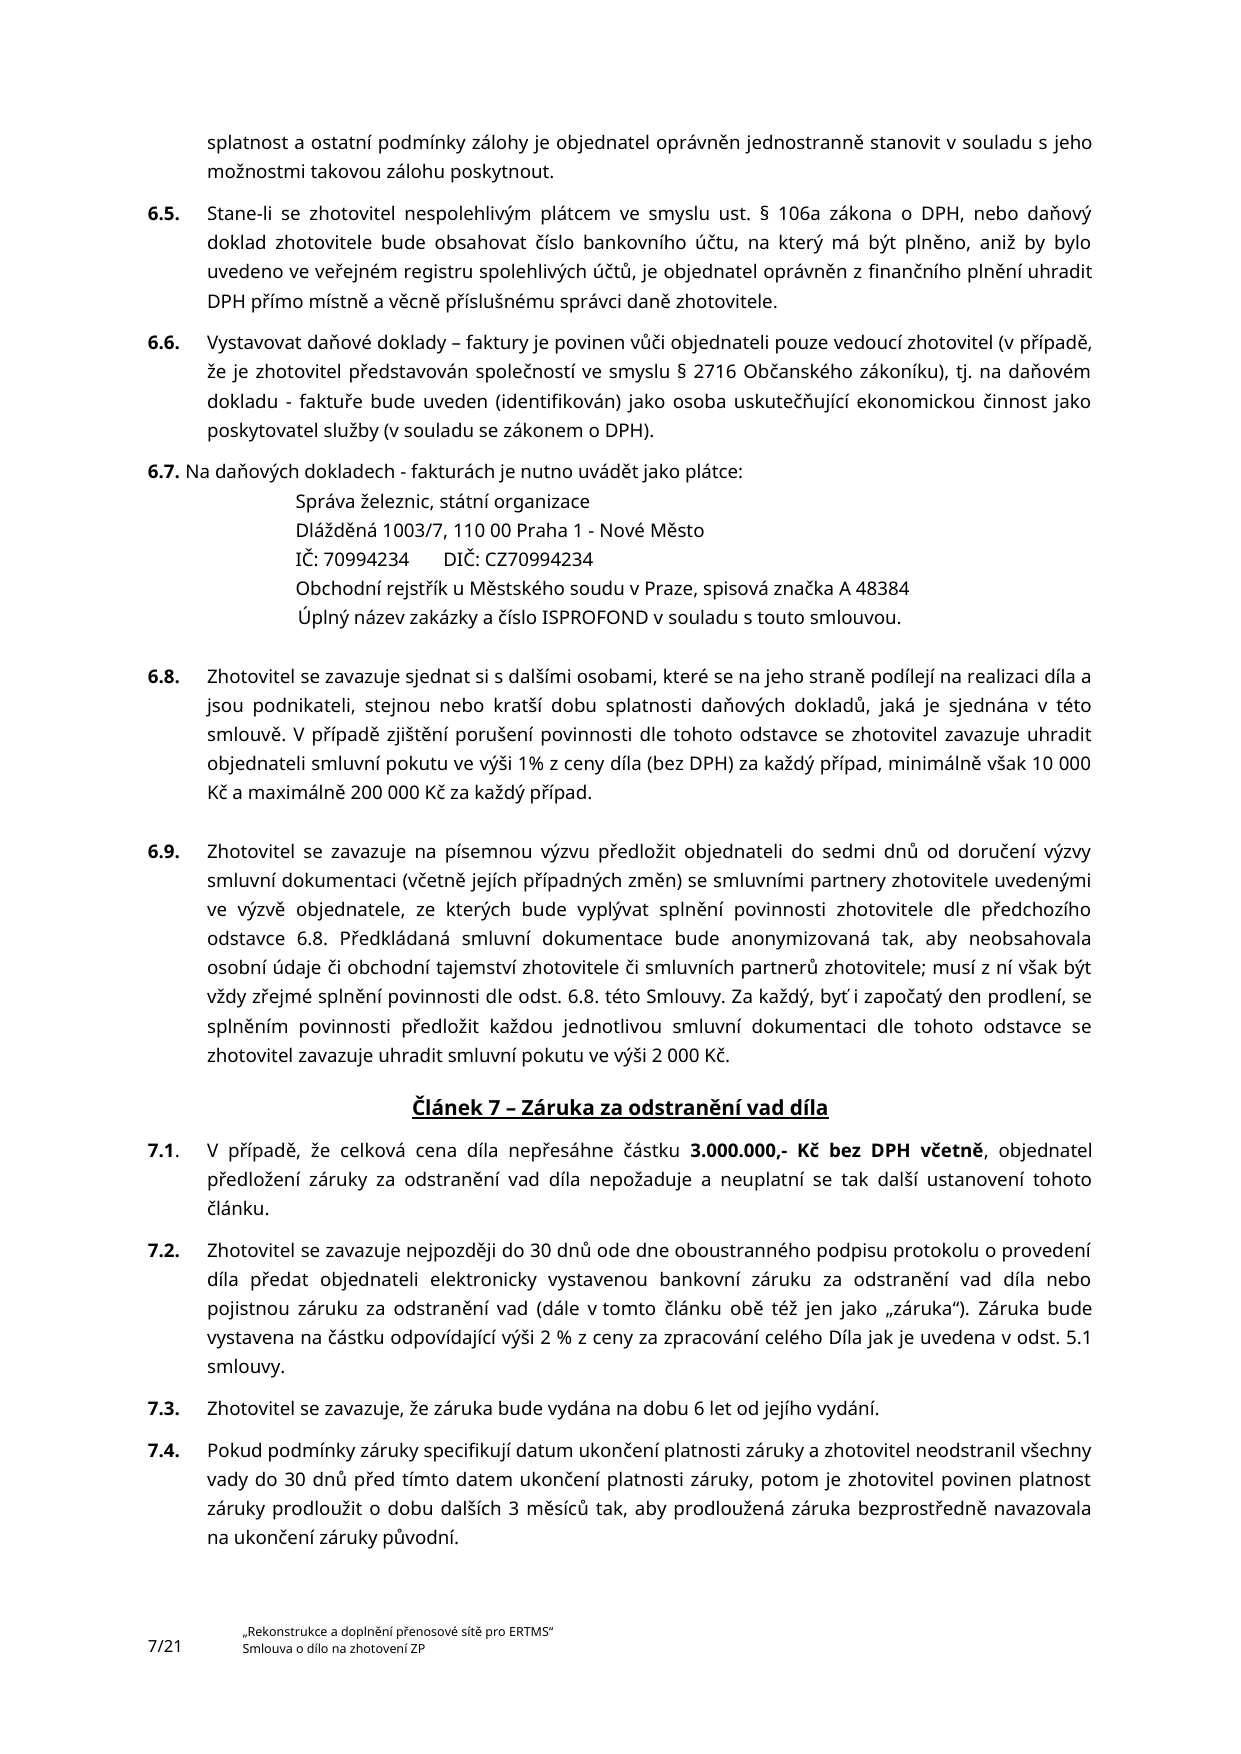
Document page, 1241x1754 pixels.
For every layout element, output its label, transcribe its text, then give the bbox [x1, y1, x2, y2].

subtitle Článek 7 – Záruka za odstranění vad díla [148, 1093, 1092, 1121]
text IČ: 70994234 DIČ: CZ70994234 [148, 543, 1092, 572]
text Dlážděná 1003/7, 110 00 Praha 1 - Nové Město [148, 514, 1092, 543]
text 7.2. Zhotovitel se zavazuje nejpozději do 30 dnů ode dne oboustranného podpisu protokolu o provedení díla předat objednateli elektronicky vystavenou bankovní záruku za odstranění vad díla nebo pojistnou záruku za odstranění vad (dále v tomto článku obě též jen jako „záruka“). Záruka bude vystavena na částku odpovídající výši 2 % z ceny za zpracování celého Díla jak je uvedena v odst. 5.1 smlouvy. [148, 1234, 1092, 1380]
text 7.3. Zhotovitel se zavazuje, že záruka bude vydána na dobu 6 let od jejího vydání. [148, 1392, 1092, 1421]
text Úplný název zakázky a číslo ISPROFOND v souladu s touto smlouvou. [148, 601, 1092, 631]
text 6.6. Vystavovat daňové doklady – faktury je povinen vůči objednateli pouze vedoucí zhotovitel (v případě, že je zhotovitel představován společností ve smyslu § 2716 Občanského zákoníku), tj. na daňovém dokladu - faktuře bude uveden (identifikován) jako osoba uskutečňující ekonomickou činnost jako poskytovatel služby (v souladu se zákonem o DPH). [148, 326, 1092, 443]
text 7.4. Pokud podmínky záruky specifikují datum ukončení platnosti záruky a zhotovitel neodstranil všechny vady do 30 dnů před tímto datem ukončení platnosti záruky, potom je zhotovitel povinen platnost záruky prodloužit o dobu dalších 3 měsíců tak, aby prodloužená záruka bezprostředně navazovala na ukončení záruky původní. [148, 1434, 1092, 1551]
text 6.8. Zhotovitel se zavazuje sjednat si s dalšími osobami, které se na jeho straně podílejí na realizaci díla a jsou podnikateli, stejnou nebo kratší dobu splatnosti daňových dokladů, jaká je sjednána v této smlouvě. V případě zjištění porušení povinnosti dle tohoto odstavce se zhotovitel zavazuje uhradit objednateli smluvní pokutu ve výši 1% z ceny díla (bez DPH) za každý případ, minimálně však 10 000 Kč a maximálně 200 000 Kč za každý případ. [148, 660, 1092, 806]
text 6.9. Zhotovitel se zavazuje na písemnou výzvu předložit objednateli do sedmi dnů od doručení výzvy smluvní dokumentaci (včetně jejích případných změn) se smluvními partnery zhotovitele uvedenými ve výzvě objednatele, ze kterých bude vyplývat splnění povinnosti zhotovitele dle předchozího odstavce 6.8. Předkládaná smluvní dokumentace bude anonymizovaná tak, aby neobsahovala osobní údaje či obchodní tajemství zhotovitele či smluvních partnerů zhotovitele; musí z ní však být vždy zřejmé splnění povinnosti dle odst. 6.8. této Smlouvy. Za každý, byť i započatý den prodlení, se splněním povinnosti předložit každou jednotlivou smluvní dokumentaci dle tohoto odstavce se zhotovitel zavazuje uhradit smluvní pokutu ve výši 2 000 Kč. [148, 835, 1092, 1068]
text 6.5. Stane-li se zhotovitel nespolehlivým plátcem ve smyslu ust. § 106a zákona o DPH, nebo daňový doklad zhotovitele bude obsahovat číslo bankovního účtu, na který má být plněno, aniž by bylo uvedeno ve veřejném registru spolehlivých účtů, je objednatel oprávněn z finančního plnění uhradit DPH přímo místně a věcně příslušnému správci daně zhotovitele. [148, 197, 1092, 314]
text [148, 126, 1092, 185]
text Obchodní rejstřík u Městského soudu v Praze, spisová značka A 48384 [148, 572, 1092, 601]
text Správa železnic, státní organizace [148, 485, 1092, 514]
text 6.7. Na daňových dokladech - fakturách je nutno uvádět jako plátce: [148, 456, 1092, 485]
text 7.1. V případě, že celková cena díla nepřesáhne částku 3.000.000,- Kč bez DPH včetně, objednatel předložení záruky za odstranění vad díla nepožaduje a neuplatní se tak další ustanovení tohoto článku. [148, 1134, 1092, 1221]
